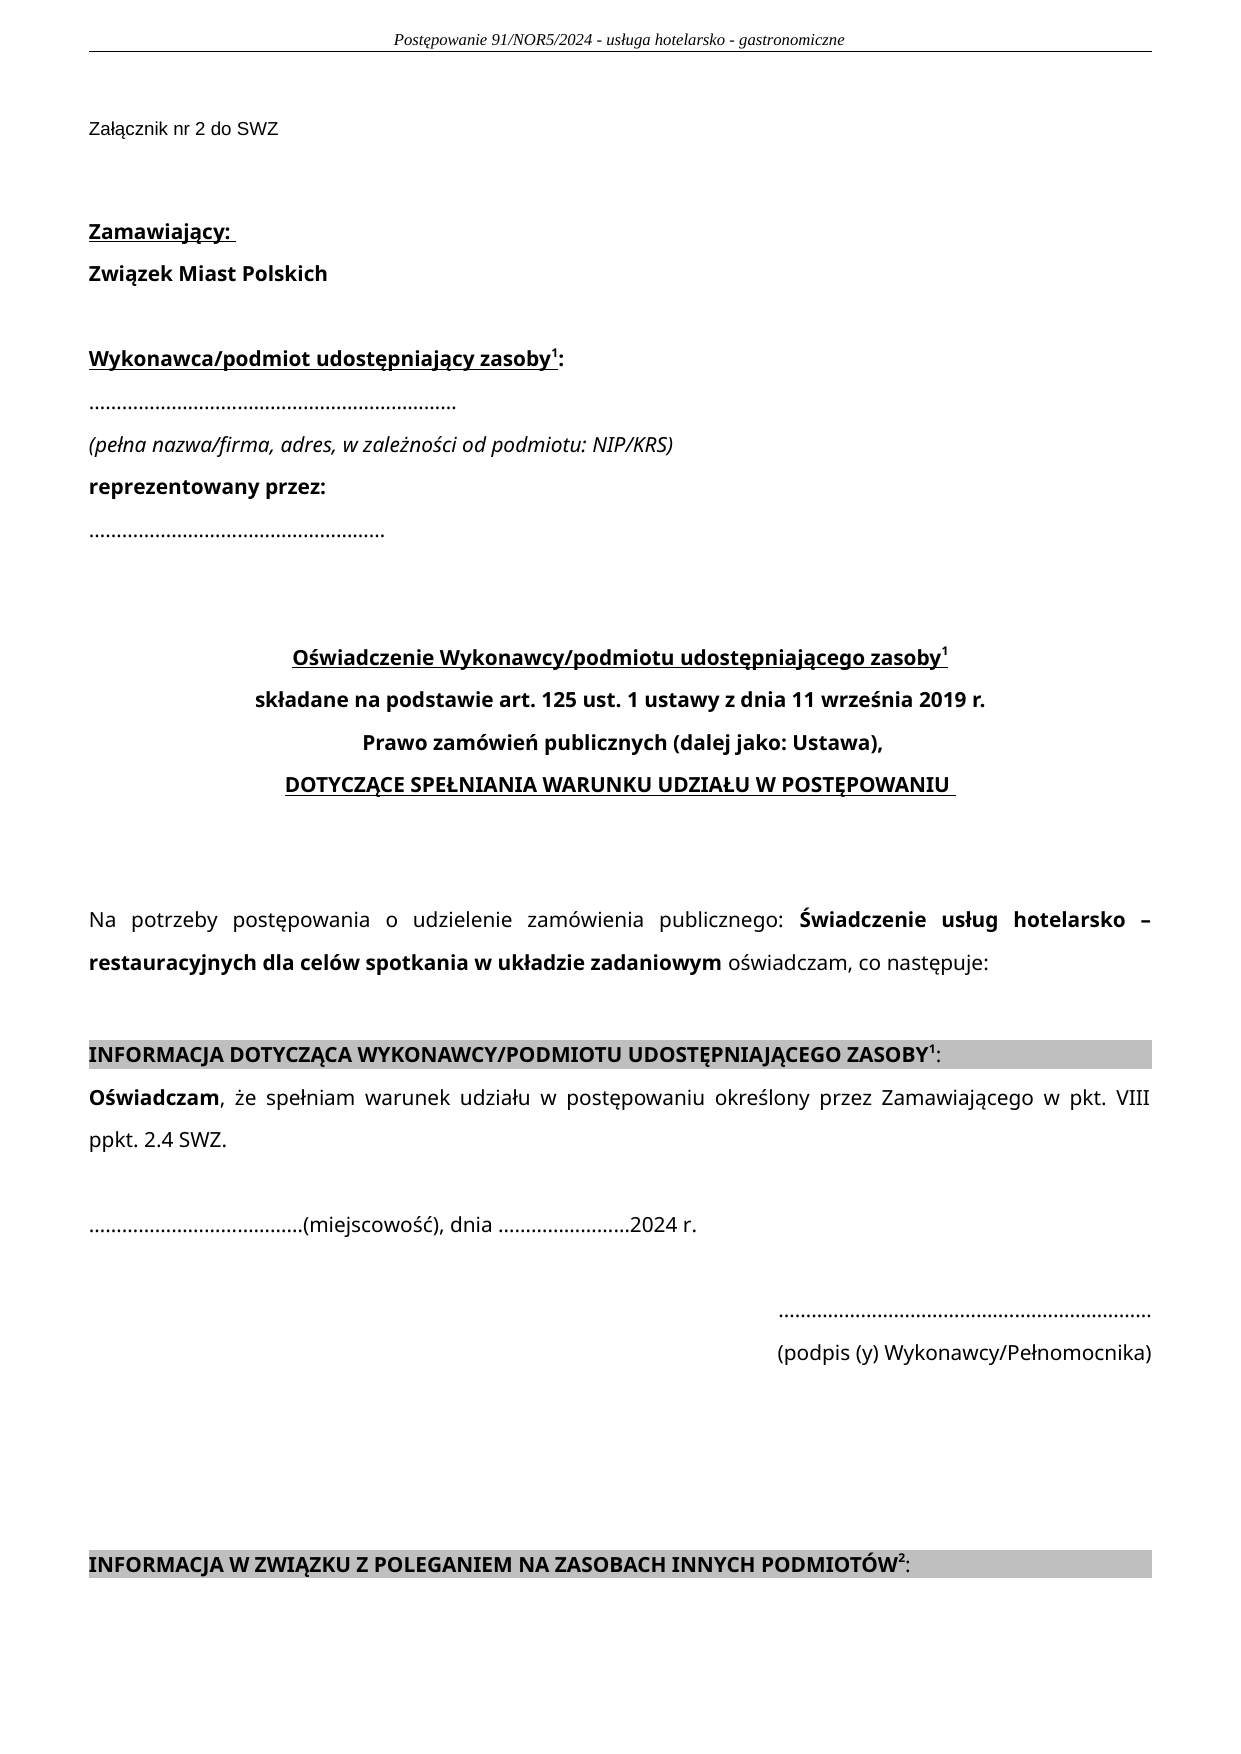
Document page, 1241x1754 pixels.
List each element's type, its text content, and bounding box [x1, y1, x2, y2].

text Załącznik nr 2 do SWZ [89, 118, 1152, 140]
text INFORMACJA DOTYCZĄCA WYKONAWCY/PODMIOTU UDOSTĘPNIAJĄCEGO ZASOBY1: [89, 1040, 1152, 1069]
text Oświadczenie Wykonawcy/podmiotu udostępniającego zasoby1 [89, 643, 1152, 671]
text ……………………………………..…………………… [89, 1295, 1152, 1324]
text Związek Miast Polskich [89, 259, 1152, 288]
text Zamawiający: [89, 217, 1152, 245]
text Prawo zamówień publicznych (dalej jako: Ustawa), [89, 728, 1152, 756]
text …………………………………(miejscowość), dnia ……………………2024 r. [89, 1211, 1152, 1239]
text INFORMACJA W ZWIĄZKU Z POLEGANIEM NA ZASOBACH INNYCH PODMIOTÓW2: [89, 1550, 1152, 1578]
text reprezentowany przez: [89, 472, 1152, 501]
text składane na podstawie art. 125 ust. 1 ustawy z dnia 11 września 2019 r. [89, 685, 1152, 714]
text Oświadczam, że spełniam warunek udziału w postępowaniu określony przez Zamawiającego w pkt. VIII ppkt. 2.4 SWZ. [89, 1083, 1152, 1154]
text DOTYCZĄCE SPEŁNIANIA WARUNKU UDZIAŁU W POSTĘPOWANIU [89, 771, 1152, 841]
text ……………………………………………… [89, 515, 531, 543]
text (pełna nazwa/firma, adres, w zależności od podmiotu: NIP/KRS) [89, 430, 1152, 458]
text ………………………………….……………………… [89, 387, 620, 416]
text (podpis (y) Wykonawcy/Pełnomocnika) [89, 1338, 1152, 1366]
text Wykonawca/podmiot udostępniający zasoby1: [89, 344, 1152, 373]
text Na potrzeby postępowania o udzielenie zamówienia publicznego: Świadczenie usług hotelarsko – restauracyjnych dla celów spotkania w układzie zadaniowym oświadczam, co następuje: [89, 905, 1152, 976]
